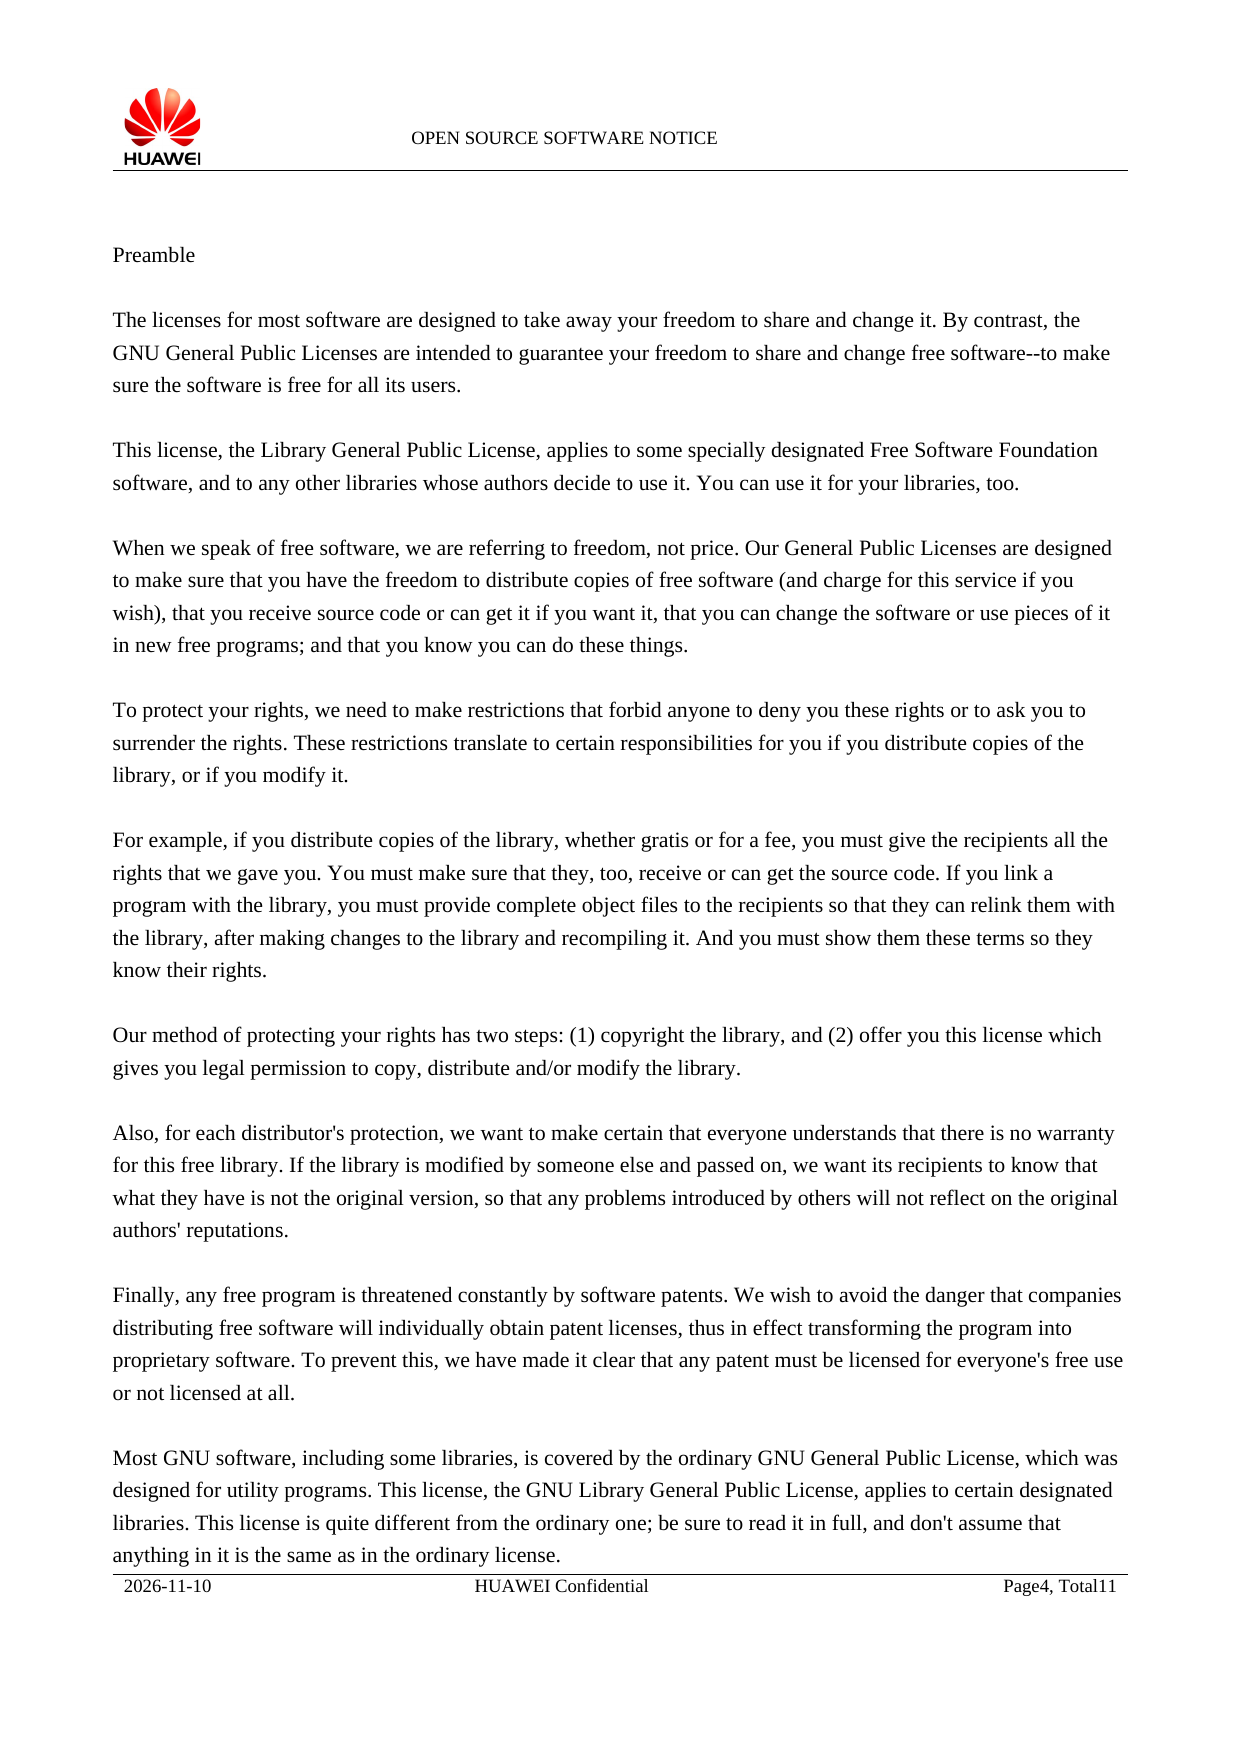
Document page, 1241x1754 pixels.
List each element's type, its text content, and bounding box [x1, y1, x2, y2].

picture [124, 88, 201, 165]
